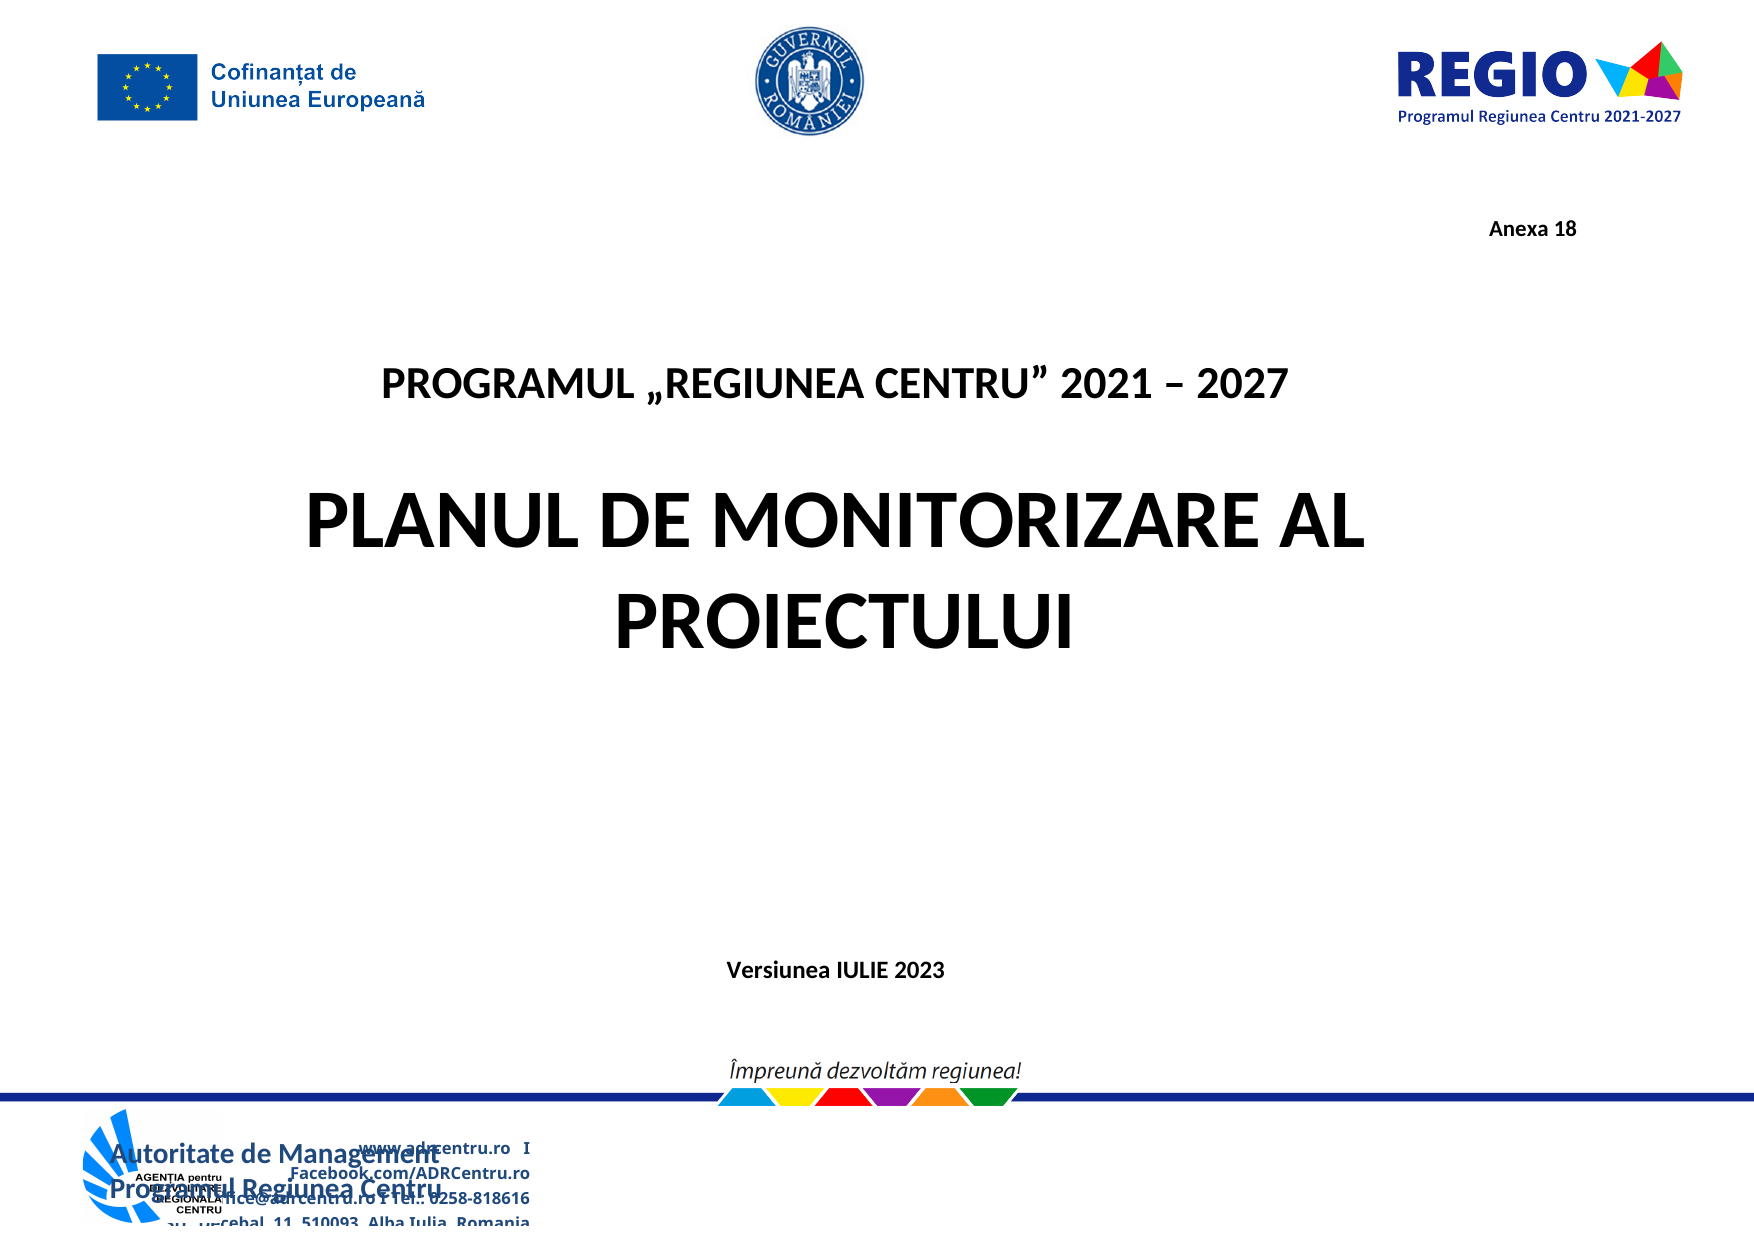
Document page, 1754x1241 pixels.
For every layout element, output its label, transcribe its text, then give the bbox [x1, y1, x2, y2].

picture [0, 1088, 731, 1106]
picture [716, 1057, 1035, 1083]
picture [82, 1109, 222, 1223]
picture [93, 50, 452, 125]
text Anexa 18 [94, 214, 1577, 242]
picture [763, 1088, 1754, 1106]
picture [735, 0, 880, 154]
text PROIECTULUI [94, 568, 1577, 669]
text Versiunea IULIE 2023 [94, 954, 1577, 985]
picture [1398, 41, 1683, 125]
text PLANUL DE MONITORIZARE AL [94, 466, 1577, 568]
text PROGRAMUL „REGIUNEA CENTRU” 2021 – 2027 [94, 354, 1577, 410]
